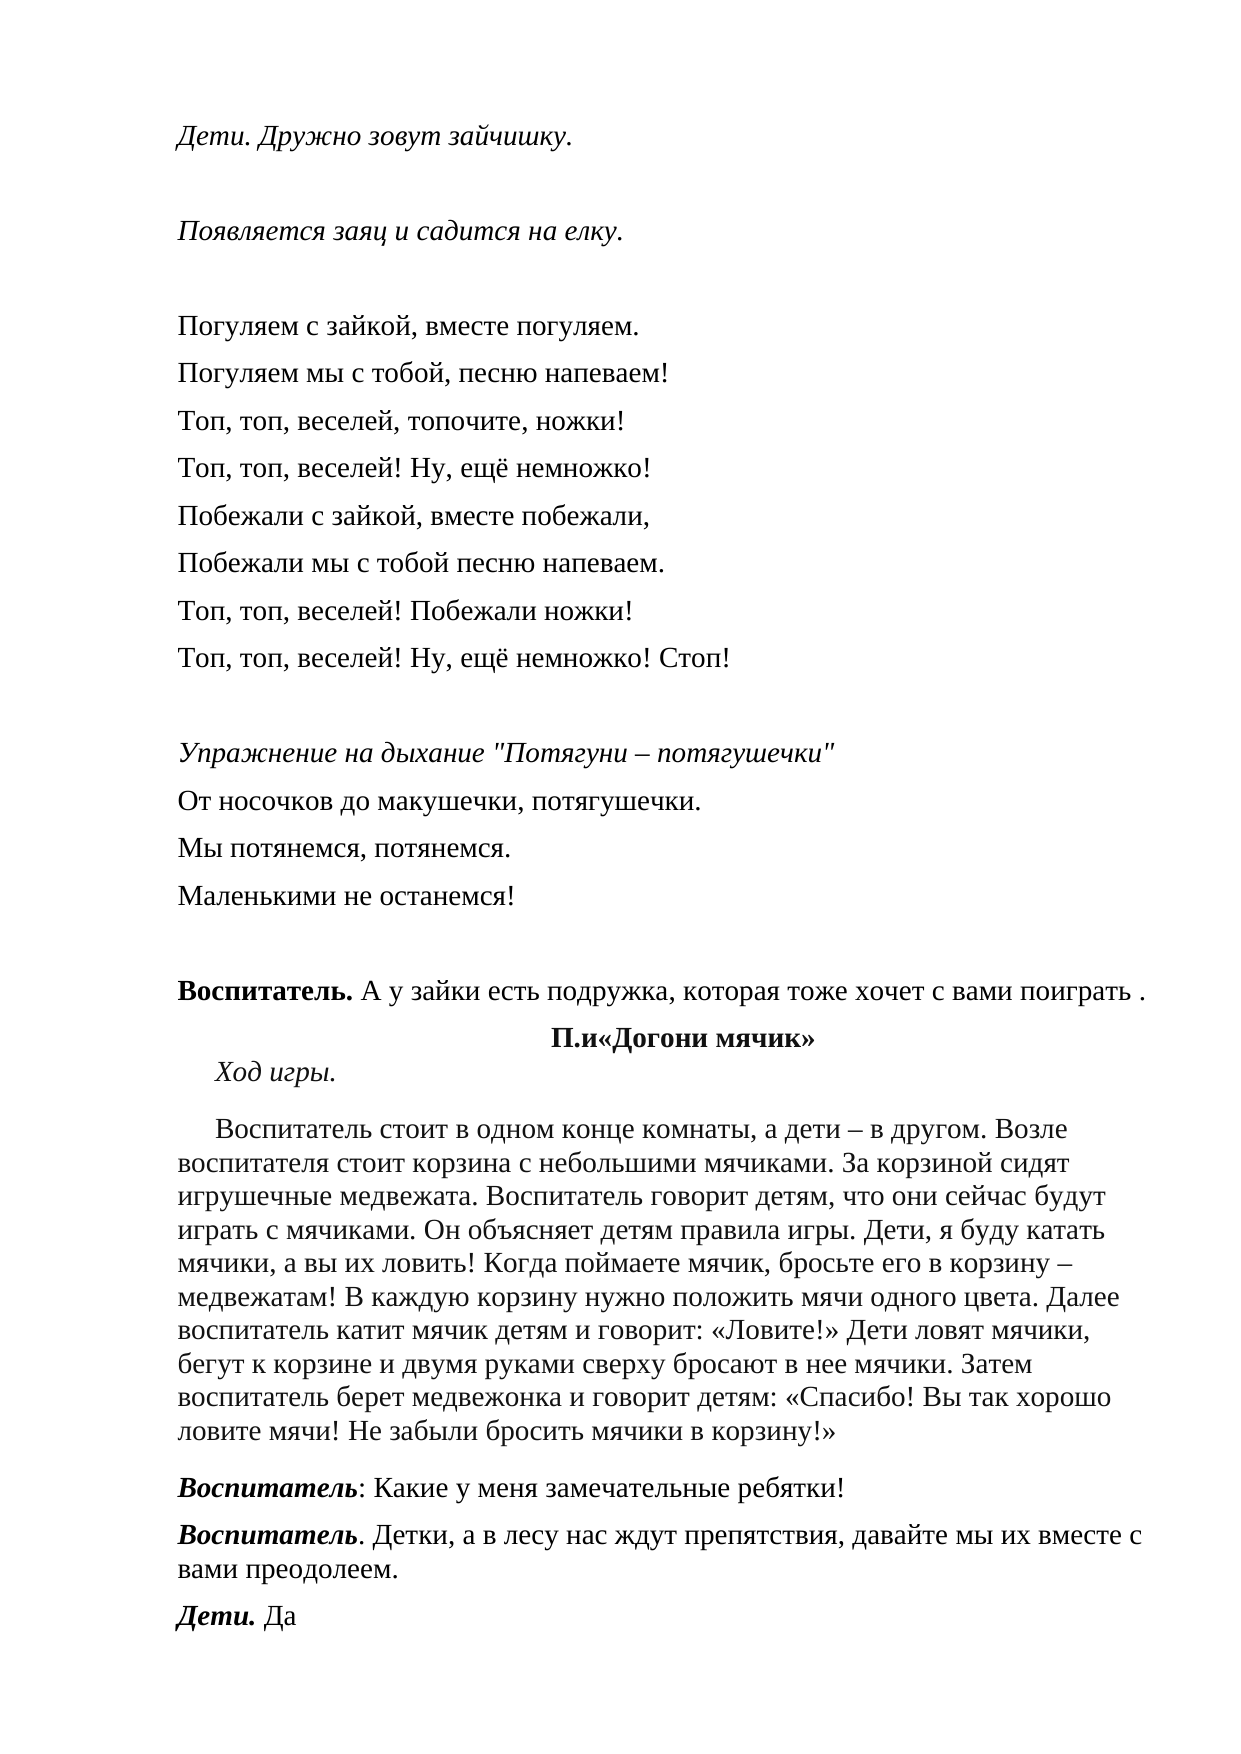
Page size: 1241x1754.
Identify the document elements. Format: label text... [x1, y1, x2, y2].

text Топ, топ, веселей! Ну, ещё немножко! [177, 451, 1152, 484]
text Воспитатель: Какие у меня замечательные ребятки! [177, 1470, 1152, 1503]
text Топ, топ, веселей! Ну, ещё немножко! Стоп! [177, 641, 1152, 674]
text Воспитатель. Детки, а в лесу нас ждут препятствия, давайте мы их вместе с вами преодолеем. [177, 1517, 1152, 1584]
text Мы потянемся, потянемся. [177, 831, 1152, 864]
text Побежали мы с тобой песню напеваем. [177, 546, 1152, 579]
text Топ, топ, веселей! Побежали ножки! [177, 593, 1152, 627]
text П.и«Догони мячик» [177, 1021, 1152, 1054]
text Появляется заяц и садится на елку. [177, 213, 1152, 247]
text Маленькими не останемся! [177, 878, 1152, 912]
text Топ, топ, веселей, топочите, ножки! [177, 403, 1152, 437]
text Дети. Дружно зовут зайчишку. [177, 118, 1152, 152]
text От носочков до макушечки, потягушечки. [177, 783, 1152, 817]
text Ход игры. [177, 1054, 1152, 1088]
text Побежали с зайкой, вместе побежали, [177, 498, 1152, 532]
text Воспитатель стоит в одном конце комнаты, а дети – в другом. Возле воспитателя стоит корзина с небольшими мячиками. За корзиной сидят игрушечные медвежата. Воспитатель говорит детям, что они сейчас будут играть с мячиками. Он объясняет детям правила игры. Дети, я буду катать мячики, а вы их ловить! Когда поймаете мячик, бросьте его в корзину – медвежатам! В каждую корзину нужно положить мячи одного цвета. Далее воспитатель катит мячик детям и говорит: «Ловите!» Дети ловят мячики, бегут к корзине и двумя руками сверху бросают в нее мячики. Затем воспитатель берет медвежонка и говорит детям: «Спасибо! Вы так хорошо ловите мячи! Не забыли бросить мячики в корзину!» [177, 1111, 1152, 1447]
text Погуляем мы с тобой, песню напеваем! [177, 356, 1152, 389]
text Воспитатель. А у зайки есть подружка, которая тоже хочет с вами поиграть . [177, 973, 1152, 1007]
text Погуляем с зайкой, вместе погуляем. [177, 308, 1152, 342]
text Дети. Да [177, 1598, 1152, 1632]
text Упражнение на дыхание "Потягуни – потягушечки" [177, 736, 1152, 769]
